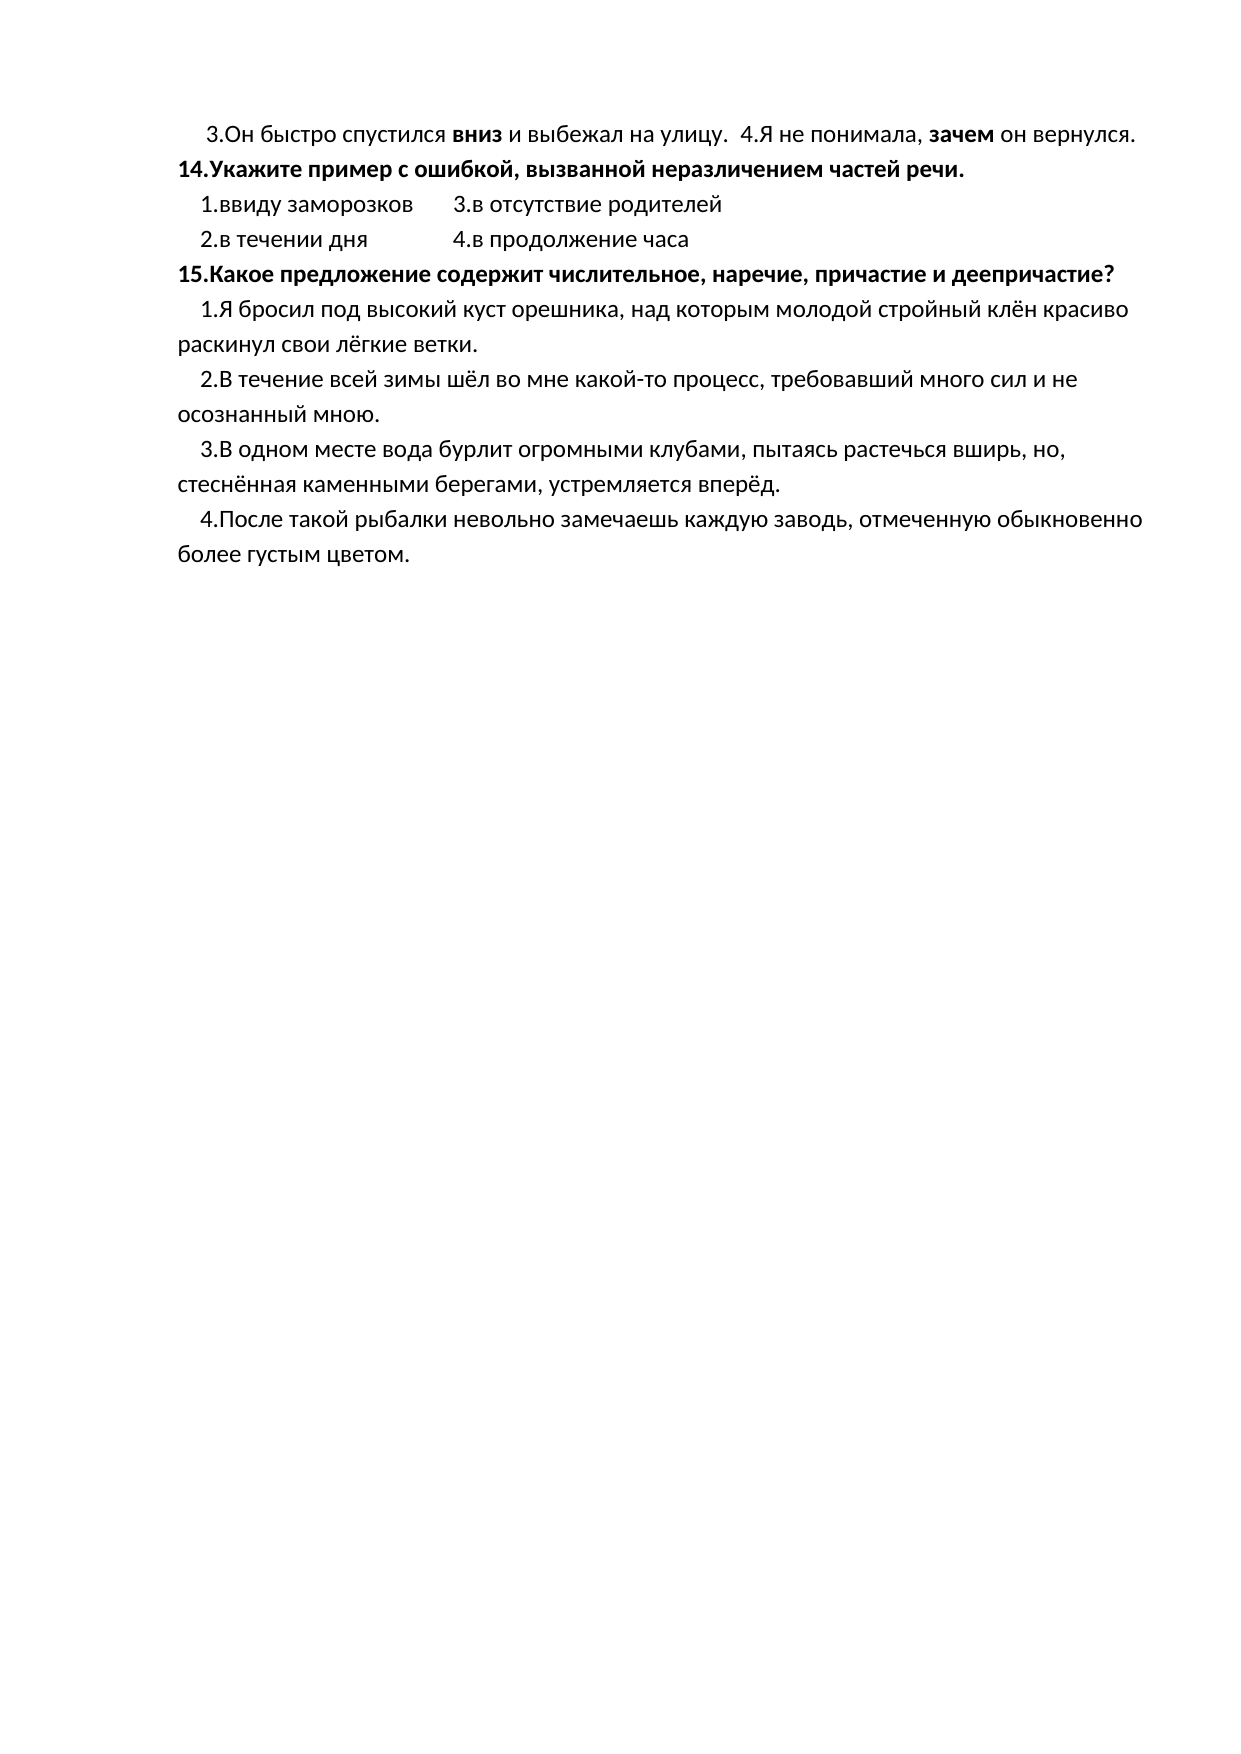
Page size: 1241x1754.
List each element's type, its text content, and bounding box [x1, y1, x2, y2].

text 2.В течение всей зимы шёл во мне какой-то процесс, требовавший много сил и не осознанный мною. [177, 363, 1152, 429]
text 4.После такой рыбалки невольно замечаешь каждую заводь, отмеченную обыкновенно более густым цветом. [177, 503, 1152, 569]
text 14.Укажите пример с ошибкой, вызванной неразличением частей речи. [177, 153, 1152, 184]
text 1.ввиду заморозков 3.в отсутствие родителей [177, 188, 1152, 219]
text 1.Я бросил под высокий куст орешника, над которым молодой стройный клён красиво раскинул свои лёгкие ветки. [177, 293, 1152, 359]
text 15.Какое предложение содержит числительное, наречие, причастие и деепричастие? [177, 258, 1152, 289]
text 3.Он быстро спустился вниз и выбежал на улицу. 4.Я не понимала, зачем он вернулся. [177, 118, 1152, 149]
text 2.в течении дня 4.в продолжение часа [177, 223, 1152, 254]
text 3.В одном месте вода бурлит огромными клубами, пытаясь растечься вширь, но, стеснённая каменными берегами, устремляется вперёд. [177, 433, 1152, 499]
